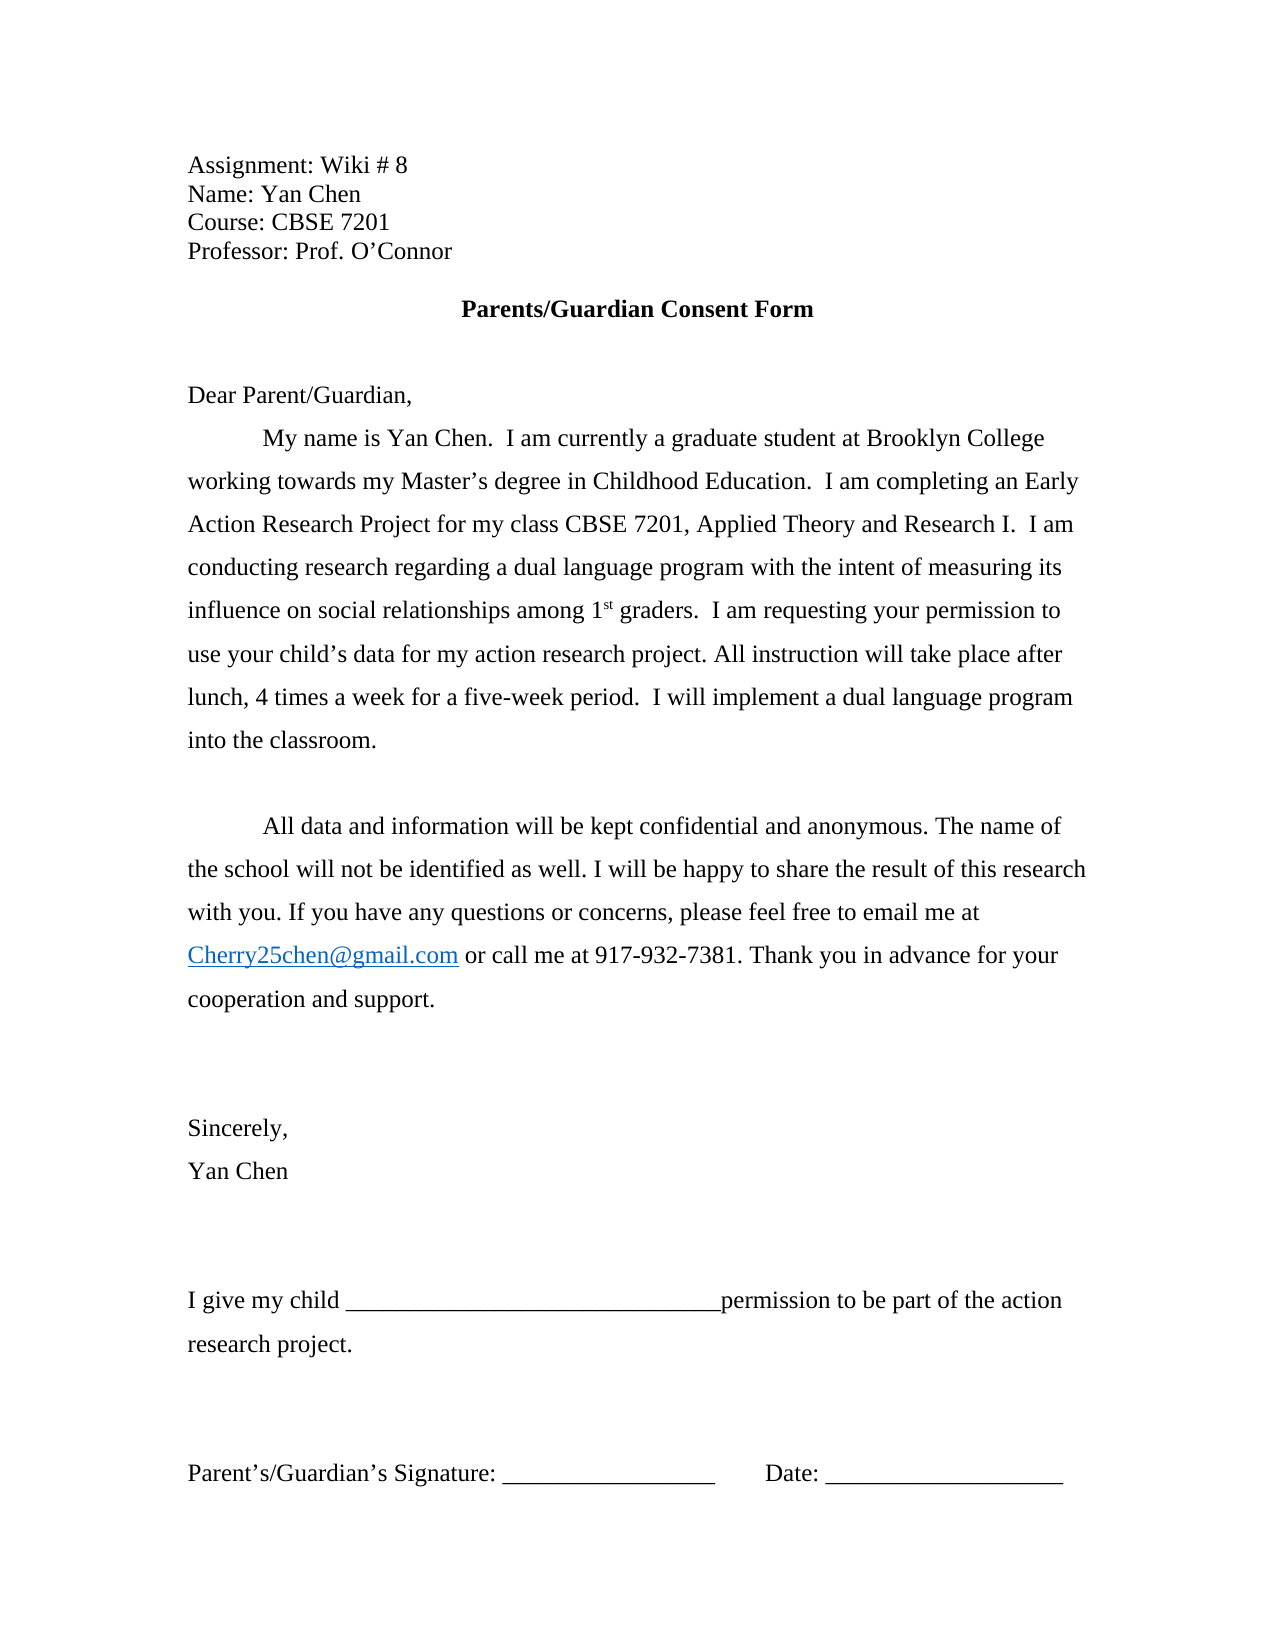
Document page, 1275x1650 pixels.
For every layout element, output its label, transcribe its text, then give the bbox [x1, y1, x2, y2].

text Parent’s/Guardian’s Signature: _________________ Date: ___________________ [187, 1458, 1087, 1487]
text I give my child ______________________________permission to be part of the action research project. [187, 1286, 1087, 1357]
text Dear Parent/Guardian, [187, 380, 1087, 409]
text Yan Chen [187, 1156, 1087, 1185]
text Parents/Guardian Consent Form [187, 294, 1087, 322]
text Professor: Prof. O’Connor [187, 236, 1087, 265]
text All data and information will be kept confidential and anonymous. The name of the school will not be identified as well. I will be happy to share the result of this research with you. If you have any questions or concerns, please feel free to email me at Cherry25chen@gmail.com or call me at 917-932-7381. Thank you in advance for your cooperation and support. [187, 811, 1087, 1012]
text My name is Yan Chen. I am currently a graduate student at Brooklyn College working towards my Master’s degree in Childhood Education. I am completing an Early Action Research Project for my class CBSE 7201, Applied Theory and Research I. I am conducting research regarding a dual language program with the intent of measuring its influence on social relationships among 1st graders. I am requesting your permission to use your child’s data for my action research project. All instruction will take place after lunch, 4 times a week for a five-week period. I will implement a dual language program into the classroom. [187, 423, 1087, 754]
text Assignment: Wiki # 8 [187, 150, 1087, 179]
text Name: Yan Chen [187, 179, 1087, 207]
text Course: CBSE 7201 [187, 207, 1087, 236]
text Sincerely, [187, 1113, 1087, 1142]
